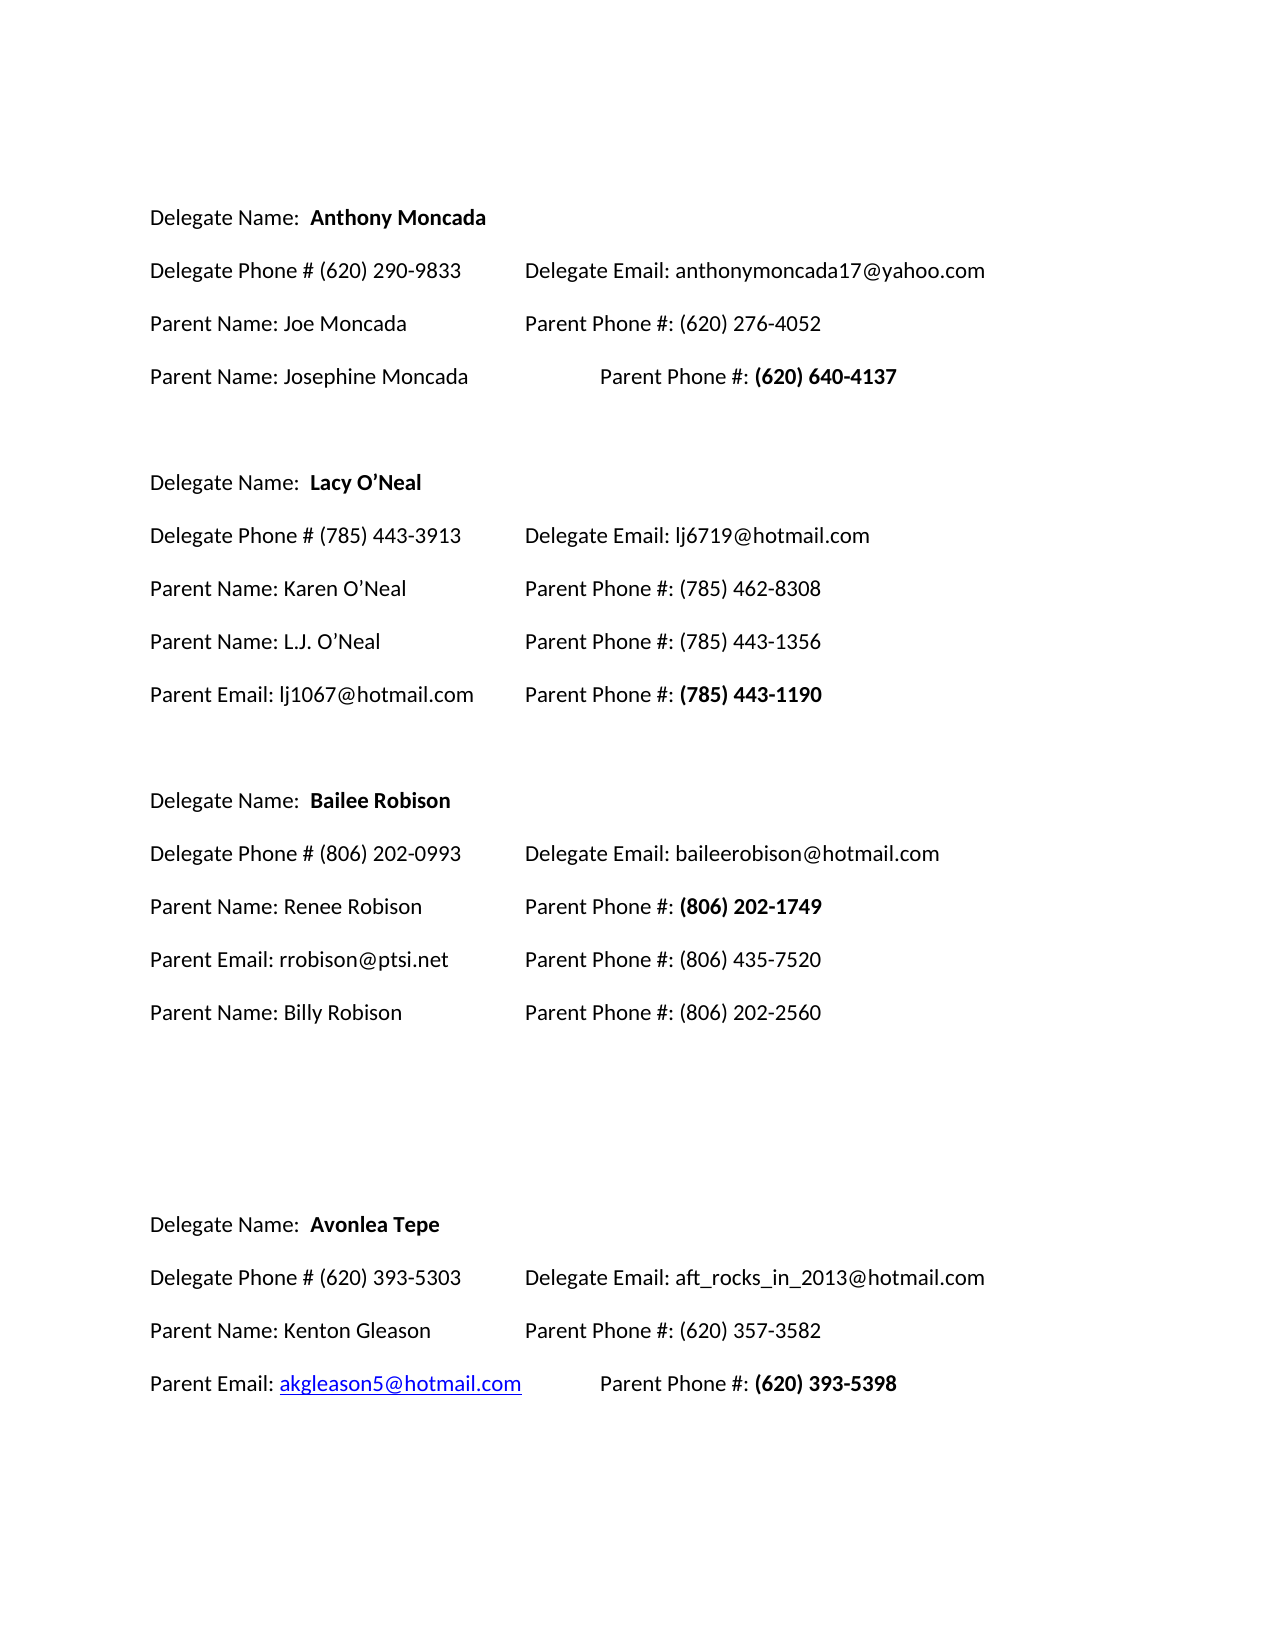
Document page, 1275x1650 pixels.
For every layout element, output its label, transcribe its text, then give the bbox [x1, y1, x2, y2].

text Delegate Name: Anthony Moncada [150, 203, 1125, 231]
text Delegate Phone # (806) 202-0993 Delegate Email: baileerobison@hotmail.com [150, 839, 1125, 867]
text Delegate Phone # (620) 290-9833 Delegate Email: anthonymoncada17@yahoo.com [150, 256, 1125, 284]
text Parent Name: Renee Robison Parent Phone #: (806) 202-1749 [150, 892, 1125, 920]
text Delegate Name: Bailee Robison [150, 786, 1125, 814]
text Parent Name: Karen O’Neal Parent Phone #: (785) 462-8308 [150, 574, 1125, 602]
text Delegate Phone # (620) 393-5303 Delegate Email: aft_rocks_in_2013@hotmail.com [150, 1263, 1125, 1291]
text Parent Email: rrobison@ptsi.net Parent Phone #: (806) 435-7520 [150, 945, 1125, 973]
text Parent Name: L.J. O’Neal Parent Phone #: (785) 443-1356 [150, 627, 1125, 655]
text Delegate Name: Lacy O’Neal [150, 468, 1125, 496]
text Parent Email: lj1067@hotmail.com Parent Phone #: (785) 443-1190 [150, 680, 1125, 708]
text Delegate Name: Avonlea Tepe [150, 1210, 1125, 1238]
text Parent Name: Josephine Moncada Parent Phone #: (620) 640-4137 [150, 362, 1125, 390]
text Parent Name: Joe Moncada Parent Phone #: (620) 276-4052 [150, 309, 1125, 337]
text Parent Name: Kenton Gleason Parent Phone #: (620) 357-3582 [150, 1316, 1125, 1344]
text Parent Name: Billy Robison Parent Phone #: (806) 202-2560 [150, 998, 1125, 1026]
text Parent Email: akgleason5@hotmail.com Parent Phone #: (620) 393-5398 [150, 1369, 1125, 1397]
text Delegate Phone # (785) 443-3913 Delegate Email: lj6719@hotmail.com [150, 521, 1125, 549]
